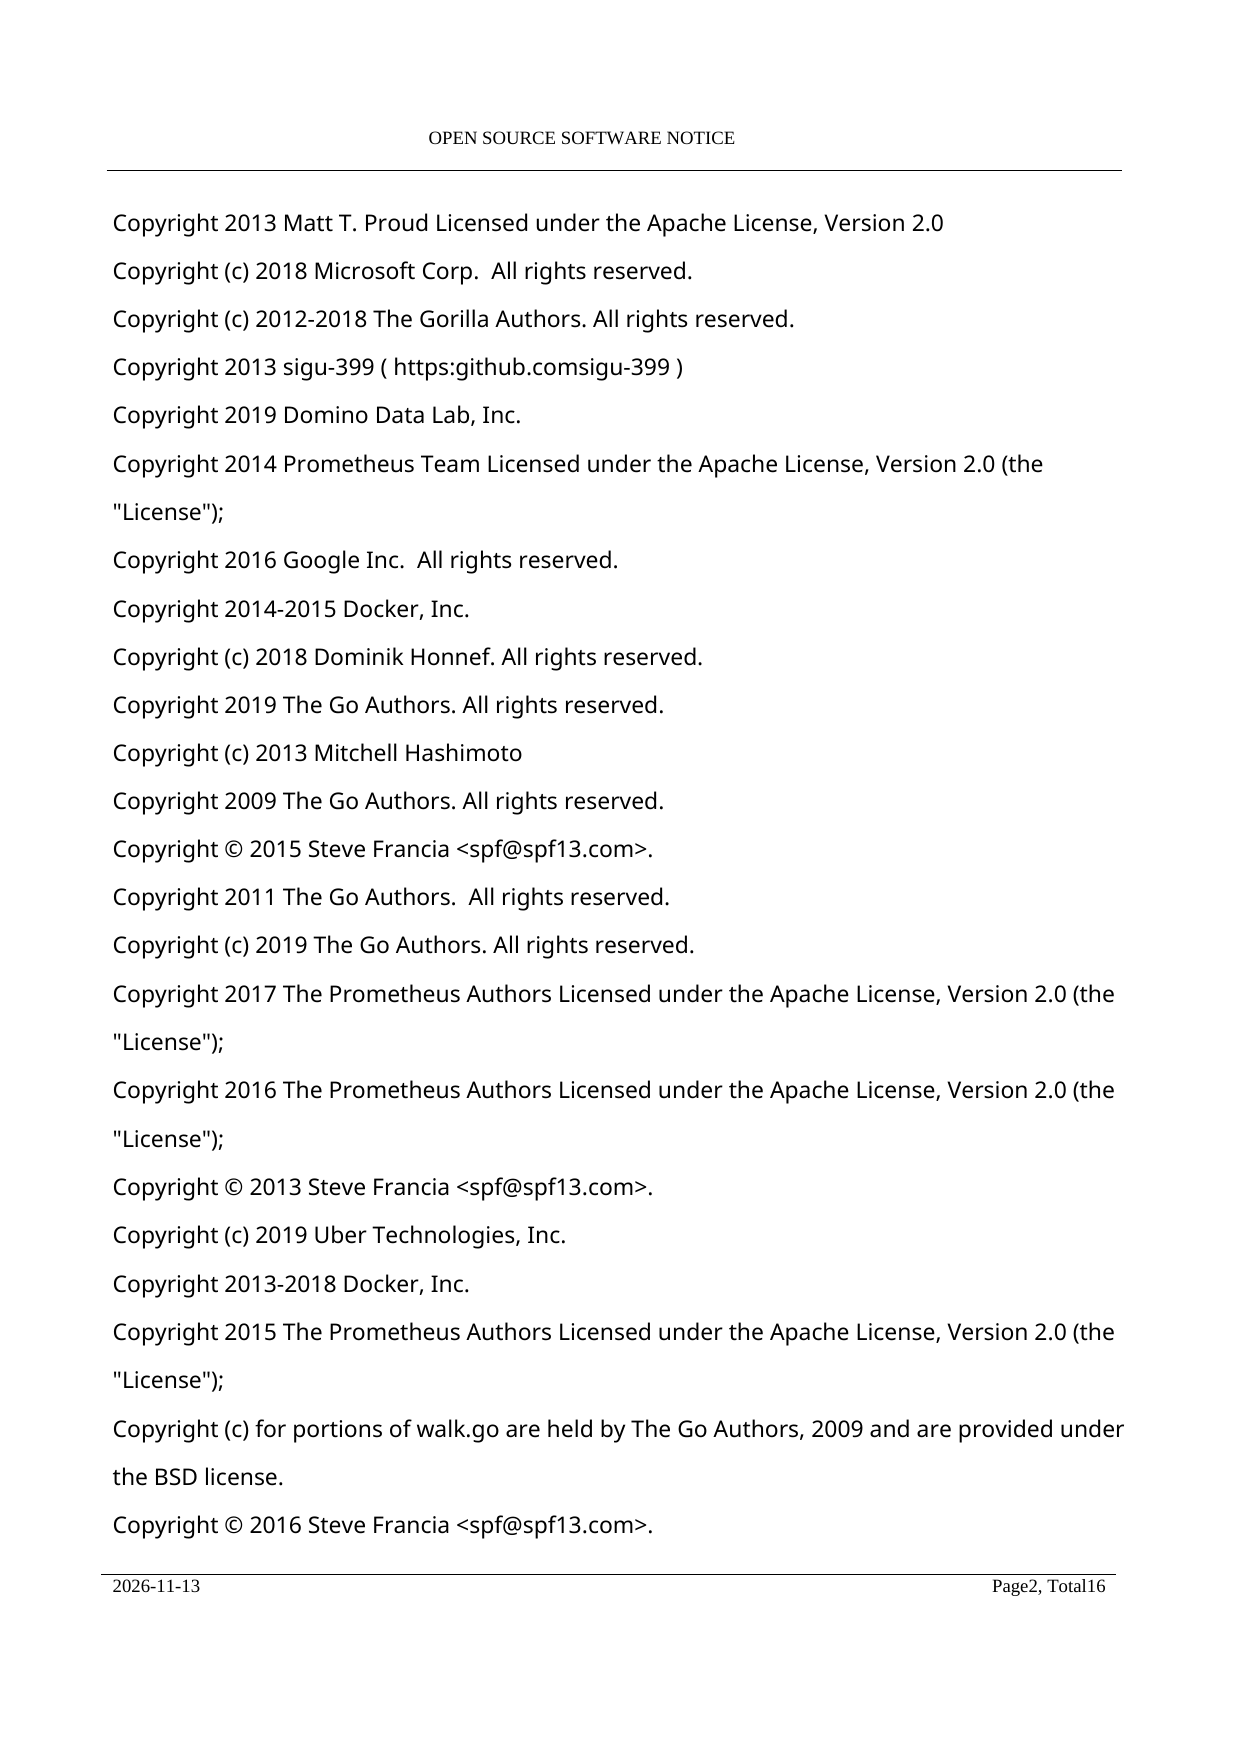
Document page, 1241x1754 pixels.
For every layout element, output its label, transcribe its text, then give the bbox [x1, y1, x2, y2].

text Copyright (c) 2019 Uber Technologies, Inc. [112, 1219, 1128, 1251]
text Copyright (c) 2012-2018 The Gorilla Authors. All rights reserved. [112, 303, 1128, 335]
text Copyright 2009 The Go Authors. All rights reserved. [112, 784, 1128, 817]
text Copyright 2011 The Go Authors. All rights reserved. [112, 881, 1128, 913]
text Copyright © 2016 Steve Francia <spf@spf13.com>. [112, 1509, 1128, 1541]
text Copyright (c) for portions of walk.go are held by The Go Authors, 2009 and are provided under the BSD license. [112, 1412, 1128, 1493]
text Copyright 2014-2015 Docker, Inc. [112, 592, 1128, 624]
text Copyright 2015 The Prometheus Authors Licensed under the Apache License, Version 2.0 (the "License"); [112, 1315, 1128, 1396]
text Copyright 2013-2018 Docker, Inc. [112, 1267, 1128, 1299]
text Copyright 2019 The Go Authors. All rights reserved. [112, 688, 1128, 721]
text Copyright 2016 The Prometheus Authors Licensed under the Apache License, Version 2.0 (the "License"); [112, 1074, 1128, 1155]
text Copyright (c) 2018 Microsoft Corp. All rights reserved. [112, 254, 1128, 287]
text Copyright (c) 2019 The Go Authors. All rights reserved. [112, 929, 1128, 961]
text Copyright © 2015 Steve Francia <spf@spf13.com>. [112, 833, 1128, 865]
text Copyright 2013 sigu-399 ( https:github.comsigu-399 ) [112, 351, 1128, 383]
text Copyright (c) 2018 Dominik Honnef. All rights reserved. [112, 640, 1128, 673]
text Copyright 2017 The Prometheus Authors Licensed under the Apache License, Version 2.0 (the "License"); [112, 977, 1128, 1058]
text Copyright © 2013 Steve Francia <spf@spf13.com>. [112, 1171, 1128, 1203]
text Copyright 2016 Google Inc. All rights reserved. [112, 544, 1128, 576]
text Copyright 2014 Prometheus Team Licensed under the Apache License, Version 2.0 (the "License"); [112, 447, 1128, 528]
text Copyright 2013 Matt T. Proud Licensed under the Apache License, Version 2.0 [112, 206, 1128, 239]
text Copyright (c) 2013 Mitchell Hashimoto [112, 736, 1128, 769]
text Copyright 2019 Domino Data Lab, Inc. [112, 399, 1128, 431]
